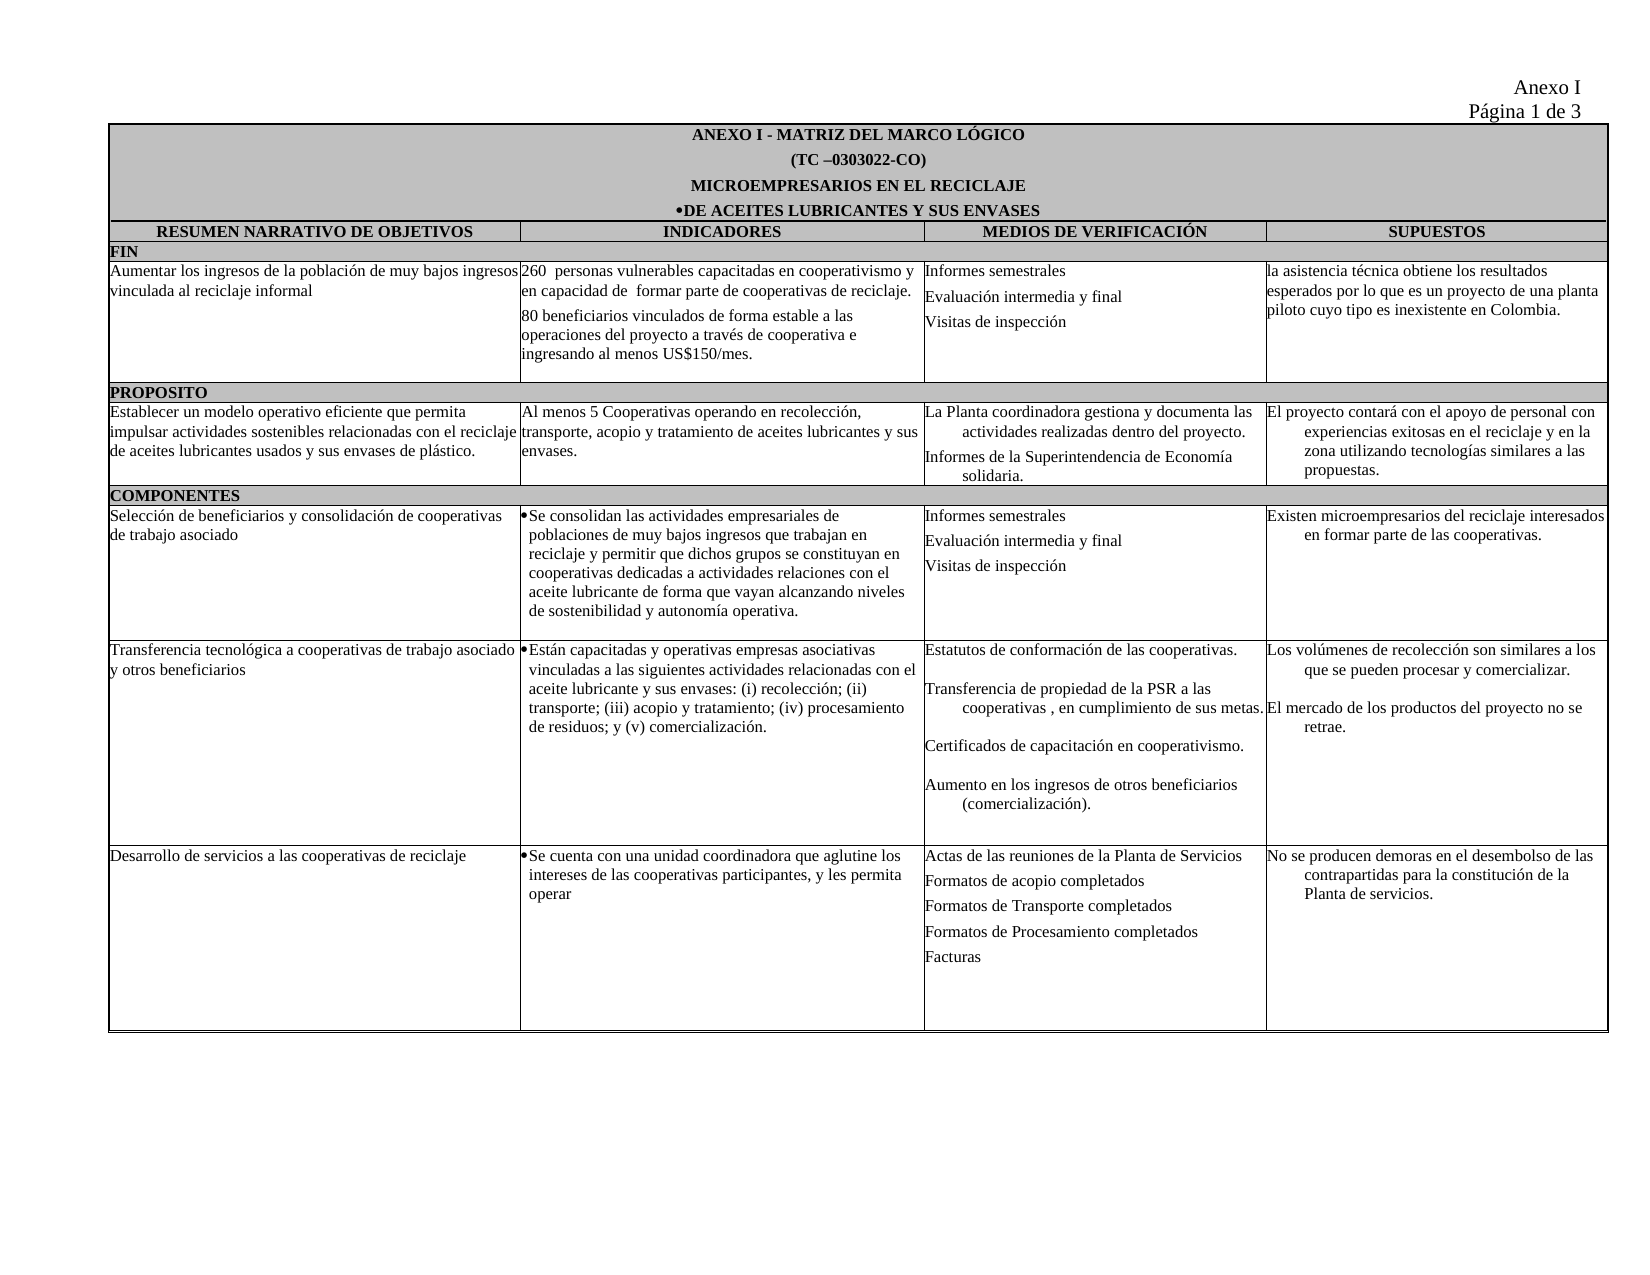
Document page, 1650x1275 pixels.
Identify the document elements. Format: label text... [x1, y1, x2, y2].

table_cell SUPUESTOS [1267, 220, 1607, 241]
table_cell Establecer un modelo operativo eficiente que permita impulsar actividades sostenibles relacionadas con el reciclaje de aceites lubricantes usados y sus envases de plástico. [110, 403, 520, 485]
table_cell Transferencia tecnológica a cooperativas de trabajo asociado y otros beneficiarios [110, 641, 520, 845]
table_cell PROPOSITO [110, 383, 1607, 402]
table_header ANEXO I - MATRIZ DEL MARCO LÓGICO (TC –0303022-CO) Microempresarios en el reciclaje de aceites lubricantes y sus envases [110, 125, 1607, 220]
table_cell INDICADORES [521, 222, 924, 241]
table_cell Se consolidan las actividades empresariales de poblaciones de muy bajos ingresos que trabajan en reciclaje y permitir que dichos grupos se constituyan en cooperativas dedicadas a actividades relaciones con el aceite lubricante de forma que vayan alcanzando niveles de sostenibilidad y autonomía operativa. [521, 506, 924, 639]
table_cell MEDIOS DE VERIFICACIÓN [925, 222, 1266, 241]
table_cell RESUMEN NARRATIVO DE OBJETIVOS [110, 222, 520, 241]
table_cell La Planta coordinadora gestiona y documenta las actividades realizadas dentro del proyecto. Informes de la Superintendencia de Economía solidaria. [925, 403, 1266, 485]
table_cell Estatutos de conformación de las cooperativas. Transferencia de propiedad de la PSR a las cooperativas , en cumplimiento de sus metas. Certificados de capacitación en cooperativismo. Aumento en los ingresos de otros beneficiarios (comercialización). [925, 641, 1266, 845]
table_cell No se producen demoras en el desembolso de las contrapartidas para la constitución de la Planta de servicios. [1267, 846, 1607, 1030]
table_cell El proyecto contará con el apoyo de personal con experiencias exitosas en el reciclaje y en la zona utilizando tecnologías similares a las propuestas. [1267, 403, 1607, 485]
table_cell Están capacitadas y operativas empresas asociativas vinculadas a las siguientes actividades relacionadas con el aceite lubricante y sus envases: (i) recolección; (ii) transporte; (iii) acopio y tratamiento; (iv) procesamiento de residuos; y (v) comercialización. [521, 641, 924, 845]
table_cell Selección de beneficiarios y consolidación de cooperativas de trabajo asociado [110, 506, 520, 639]
table_cell la asistencia técnica obtiene los resultados esperados por lo que es un proyecto de una planta piloto cuyo tipo es inexistente en Colombia. [1267, 262, 1607, 382]
table_cell Aumentar los ingresos de la población de muy bajos ingresos vinculada al reciclaje informal [110, 262, 520, 382]
table_cell COMPONENTES [110, 486, 1607, 505]
table_cell Desarrollo de servicios a las cooperativas de reciclaje [110, 846, 520, 1030]
table_cell Informes semestrales Evaluación intermedia y final Visitas de inspección [925, 506, 1266, 639]
table_cell Actas de las reuniones de la Planta de Servicios Formatos de acopio completados Formatos de Transporte completados Formatos de Procesamiento completados Facturas [925, 846, 1266, 1030]
table_cell Al menos 5 Cooperativas operando en recolección, transporte, acopio y tratamiento de aceites lubricantes y sus envases. [521, 403, 924, 485]
table_cell Se cuenta con una unidad coordinadora que aglutine los intereses de las cooperativas participantes, y les permita operar [521, 846, 924, 1030]
table_cell Existen microempresarios del reciclaje interesados en formar parte de las cooperativas. [1267, 506, 1607, 639]
table_cell Los volúmenes de recolección son similares a los que se pueden procesar y comercializar. El mercado de los productos del proyecto no se retrae. [1267, 641, 1607, 845]
table_cell 260 personas vulnerables capacitadas en cooperativismo y en capacidad de formar parte de cooperativas de reciclaje. 80 beneficiarios vinculados de forma estable a las operaciones del proyecto a través de cooperativa e ingresando al menos US$150/mes. [521, 262, 924, 382]
table_cell Informes semestrales Evaluación intermedia y final Visitas de inspección [925, 262, 1266, 382]
table_cell FIN [110, 242, 1607, 261]
